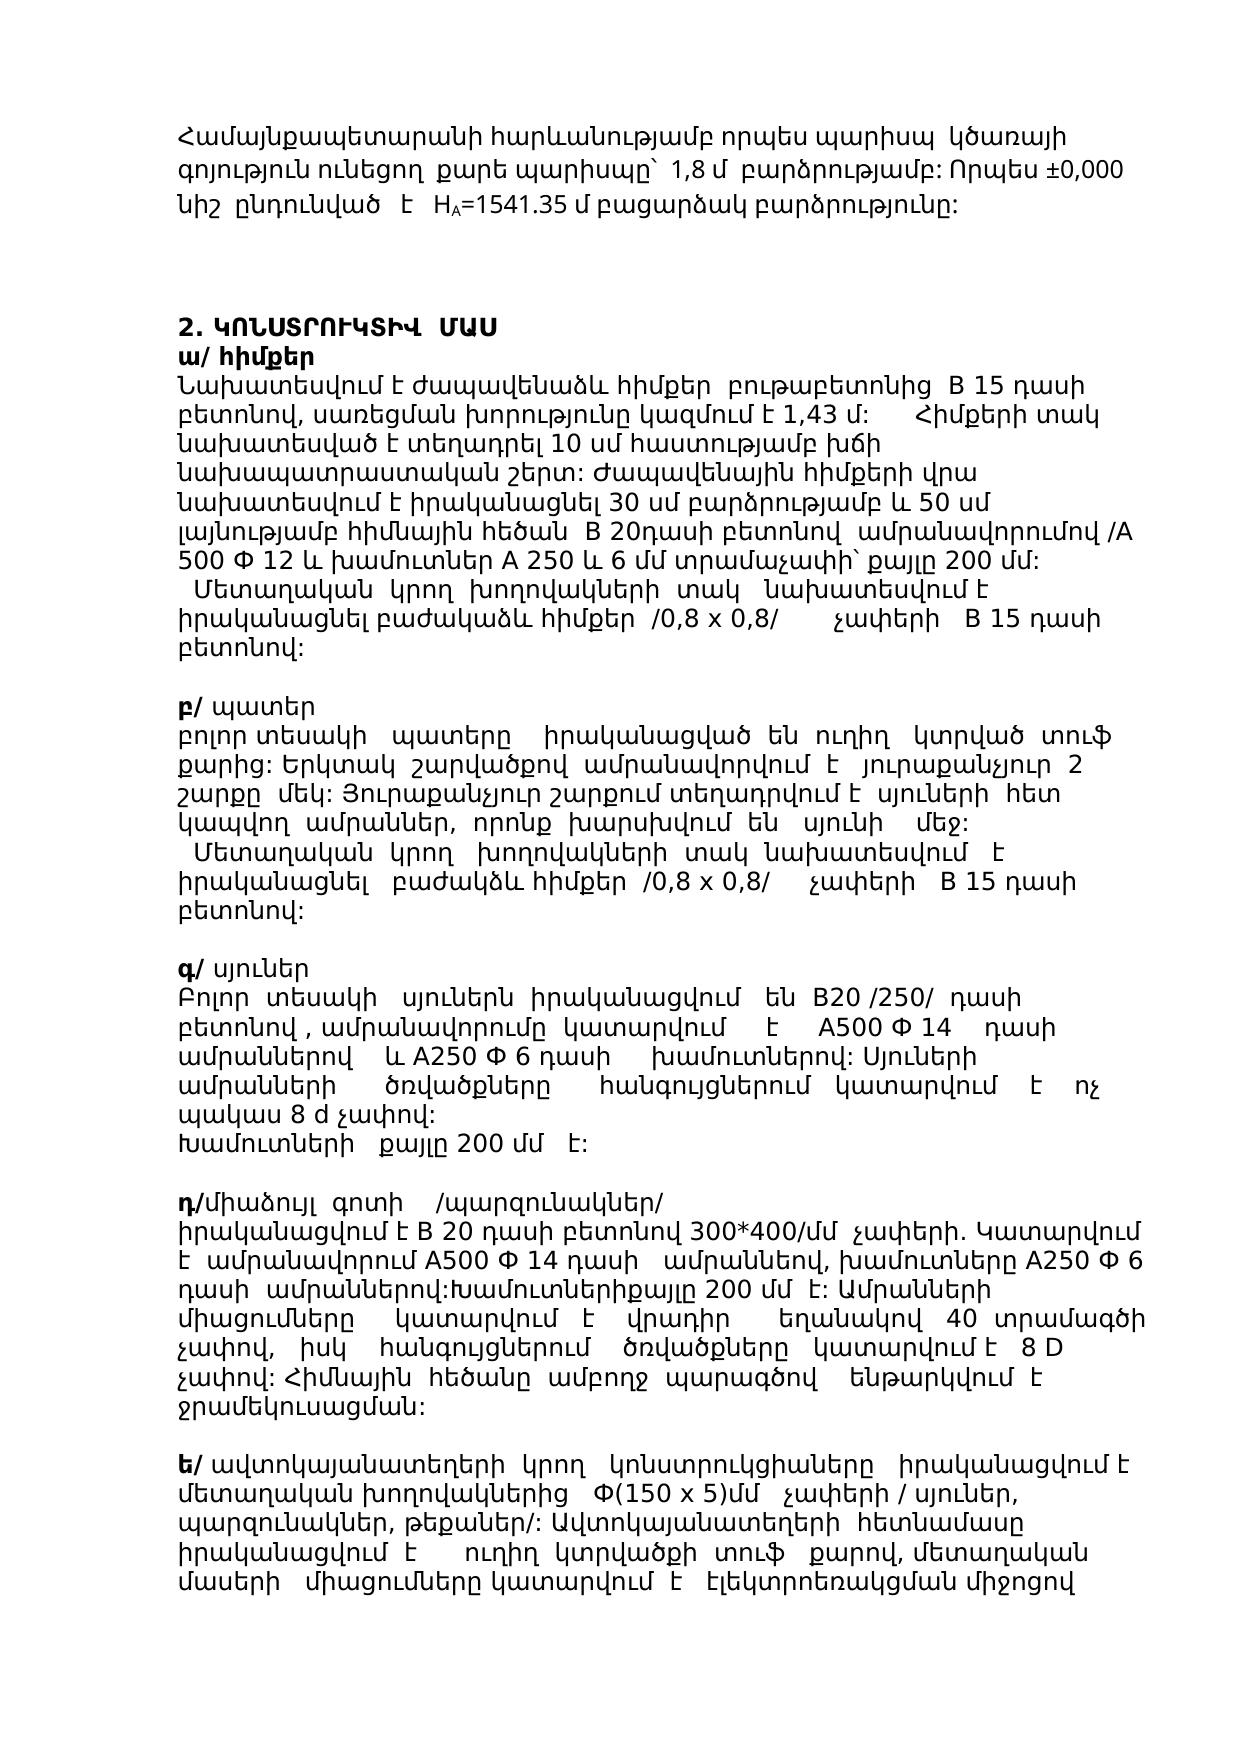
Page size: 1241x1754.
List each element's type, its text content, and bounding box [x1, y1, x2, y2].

text Բոլոր տեսակի սյուներն իրականացվում են B20 /250/ դասի բետոնով , ամրանավորումը կատարվում է A500 Ф 14 դասի ամրաններով և A250 Ф 6 դասի խամուտներով: Սյուների ամրանների ծռվածքները հանգույցներում կատարվում է ոչ պակաս 8 d չափով: [177, 983, 1152, 1129]
text իրականացվում է B 20 դասի բետոնով 300*400/մմ չափերի. Կատարվում է ամրանավորում A500 Ф 14 դասի ամրաննեով, խամուտները A250 Ф 6 դասի ամրաններով:Խամուտներիքայլը 200 մմ է: Ամրանների միացումները կատարվում է վրադիր եղանակով 40 տրամագծի չափով, իսկ հանգույցներում ծռվածքները կատարվում է 8 D չափով: Հիմնային հեծանը ամբողջ պարագծով ենթարկվում է ջրամեկուսացման: [177, 1217, 1152, 1421]
text Խամուտների քայլը 200 մմ է: [177, 1129, 1152, 1158]
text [177, 1450, 1152, 1596]
text ա/ հիմքեր [177, 342, 1152, 371]
text 2. ԿՈՆՍՏՐՈՒԿՏԻՎ ՄԱՍ [177, 313, 1152, 342]
text դ/միաձույլ գոտի /պարզունակներ/ [177, 1188, 1152, 1217]
text Մետաղական կրող խողովակների տակ նախատեսվում է իրականացնել բաժակձև հիմքեր /0,8 x 0,8/ չափերի B 15 դասի բետոնով: [177, 838, 1152, 925]
text Համայնքապետարանի հարևանությամբ որպես պարիսպ կծառայի գոյություն ունեցող քարե պարիսպը՝ 1,8 մ բարձրությամբ: Որպես ±0,000 նիշ ընդունված է HA=1541.35 մ բացարձակ բարձրությունը: [177, 118, 1152, 220]
text Նախատեսվում է ժապավենաձև հիմքեր բութաբետոնից B 15 դասի բետոնով, սառեցման խորությունը կազմում է 1,43 մ: Հիմքերի տակ նախատեսված է տեղադրել 10 սմ հաստությամբ խճի նախապատրաստական շերտ: Ժապավենային հիմքերի վրա նախատեսվում է իրականացնել 30 սմ բարձրությամբ և 50 սմ լայնությամբ հիմնային հեծան B 20դասի բետոնով ամրանավորումով /A 500 Ф 12 և խամուտներ A 250 և 6 մմ տրամաչափի՝ քայլը 200 մմ: [177, 371, 1152, 575]
text բոլոր տեսակի պատերը իրականացված են ուղիղ կտրված տուֆ քարից: Երկտակ շարվածքով ամրանավորվում է յուրաքանչյուր 2 շարքը մեկ: Յուրաքանչյուր շարքում տեղադրվում է սյուների հետ կապվող ամրաններ, որոնք խարսխվում են սյունի մեջ: [177, 721, 1152, 838]
text բ/ պատեր [177, 692, 1152, 721]
text Մետաղական կրող խողովակների տակ նախատեսվում է իրականացնել բաժակաձև հիմքեր /0,8 x 0,8/ չափերի B 15 դասի բետոնով: [177, 575, 1152, 663]
text գ/ սյուներ [177, 954, 1152, 983]
